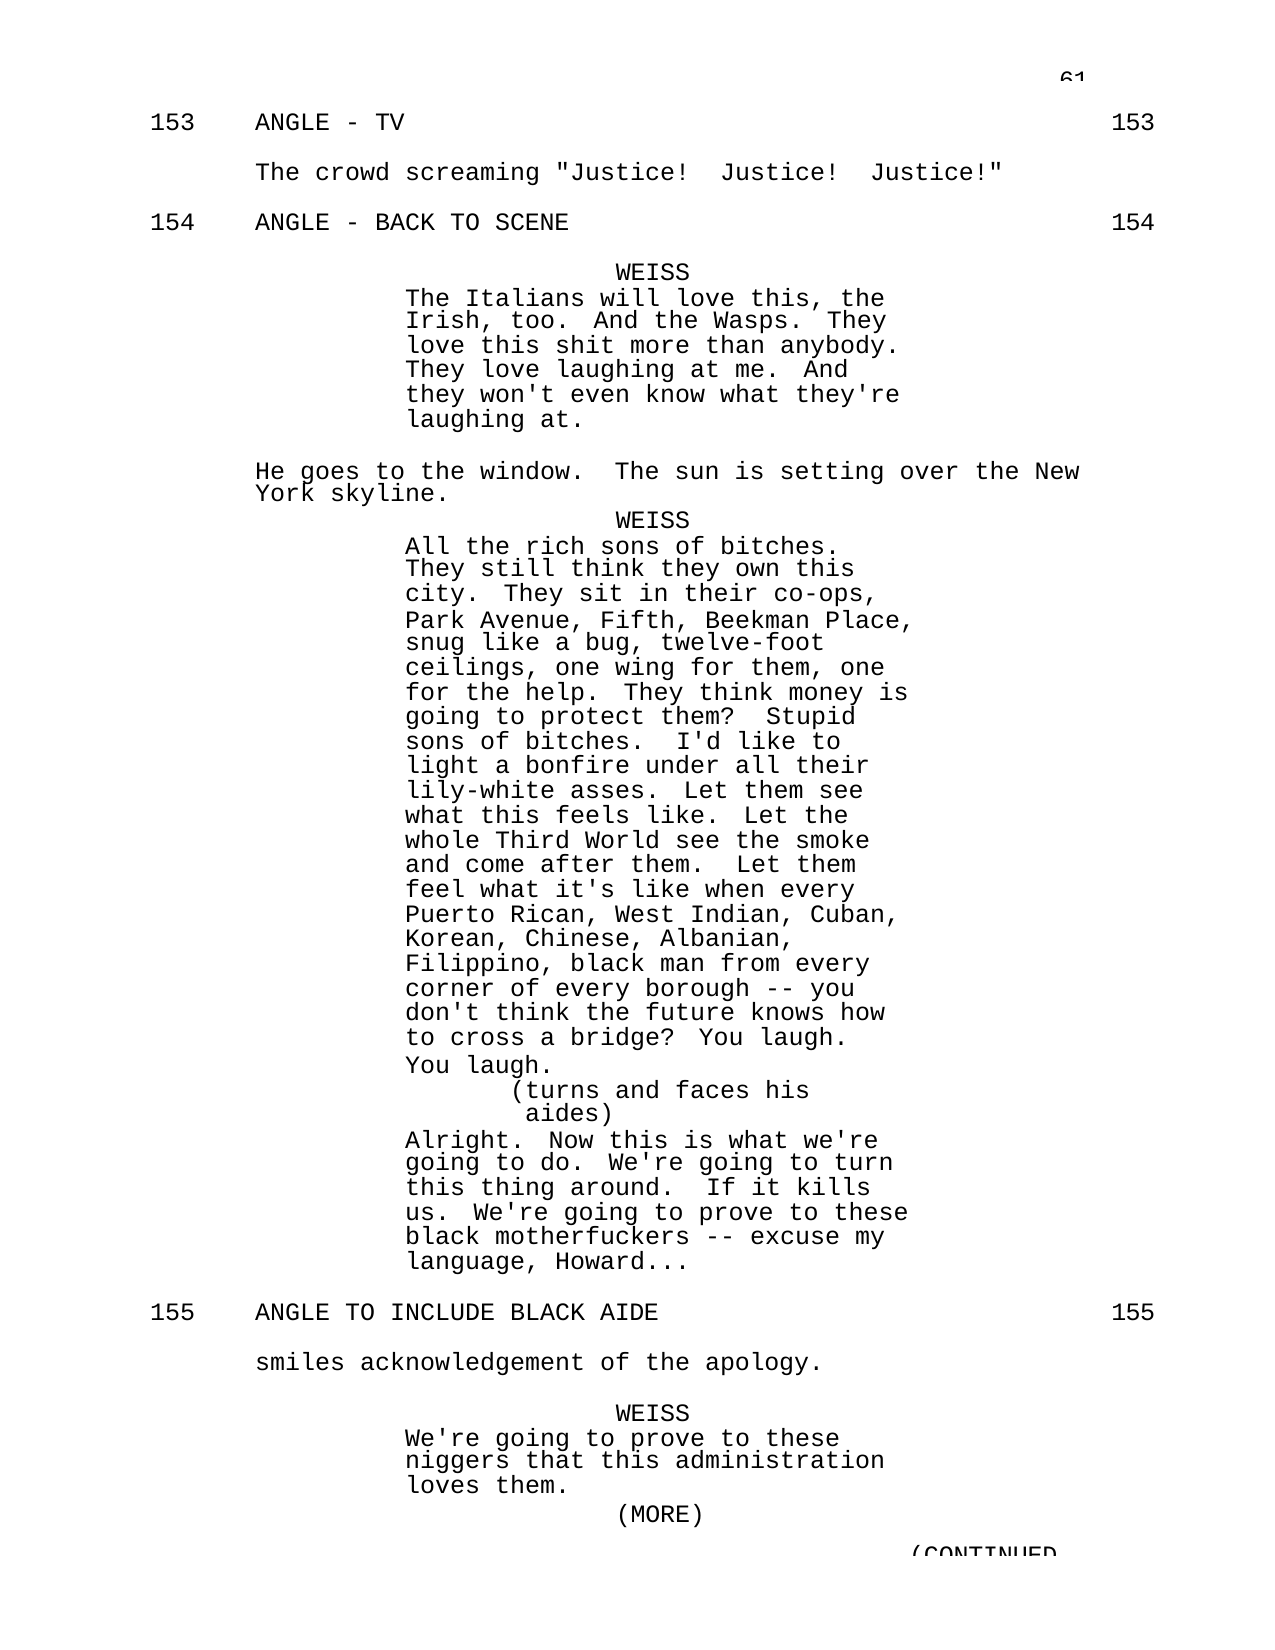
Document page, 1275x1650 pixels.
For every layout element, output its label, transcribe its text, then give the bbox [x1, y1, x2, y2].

text All the rich sons of bitches. They still think they own this city. They sit in their co-ops, [405, 534, 885, 608]
subtitle WEISS [254, 259, 1051, 286]
text The Italians will love this, the Irish, too. And the Wasps. They love this shit more than anybody. They love laughing at me. And they won't even know what they're laughing at. [405, 287, 905, 435]
text smiles acknowledgement of the apology. [255, 1350, 1217, 1378]
text He goes to the window. The sun is setting over the New York skyline. [255, 460, 1080, 509]
text Alright. Now this is what we're going to do. We're going to turn this thing around. If it kills us. We're going to prove to these black motherfuckers -- excuse my language, Howard... [405, 1129, 915, 1277]
text (turns and faces his aides) [510, 1079, 885, 1129]
text The crowd screaming "Justice! Justice! Justice!" [255, 159, 1217, 187]
subtitle ANGLE TO INCLUDE BLACK AIDE 155 [150, 1300, 1217, 1328]
text Park Avenue, Fifth, Beekman Place, snug like a bug, twelve-foot ceilings, one wing for them, one for the help. They think money is going to protect them? Stupid sons of bitches. I'd like to light a bonfire under all their lily-white asses. Let them see what this feels like. Let the whole Third World see the smoke and come after them. Let them feel what it's like when every Puerto Rican, West Indian, Cuban, Korean, Chinese, Albanian, Filippino, black man from every corner of every borough -- you don't think the future knows how to cross a bridge? You laugh. [405, 609, 915, 1053]
subtitle WEISS [254, 509, 1051, 534]
text We're going to prove to these niggers that this administration loves them. [405, 1427, 905, 1501]
text (MORE) [254, 1501, 1066, 1527]
subtitle ANGLE - BACK TO SCENE 154 [150, 209, 1217, 237]
subtitle ANGLE - TV 153 [150, 109, 1217, 137]
subtitle WEISS [254, 1400, 1051, 1426]
text You laugh. [405, 1053, 1217, 1078]
